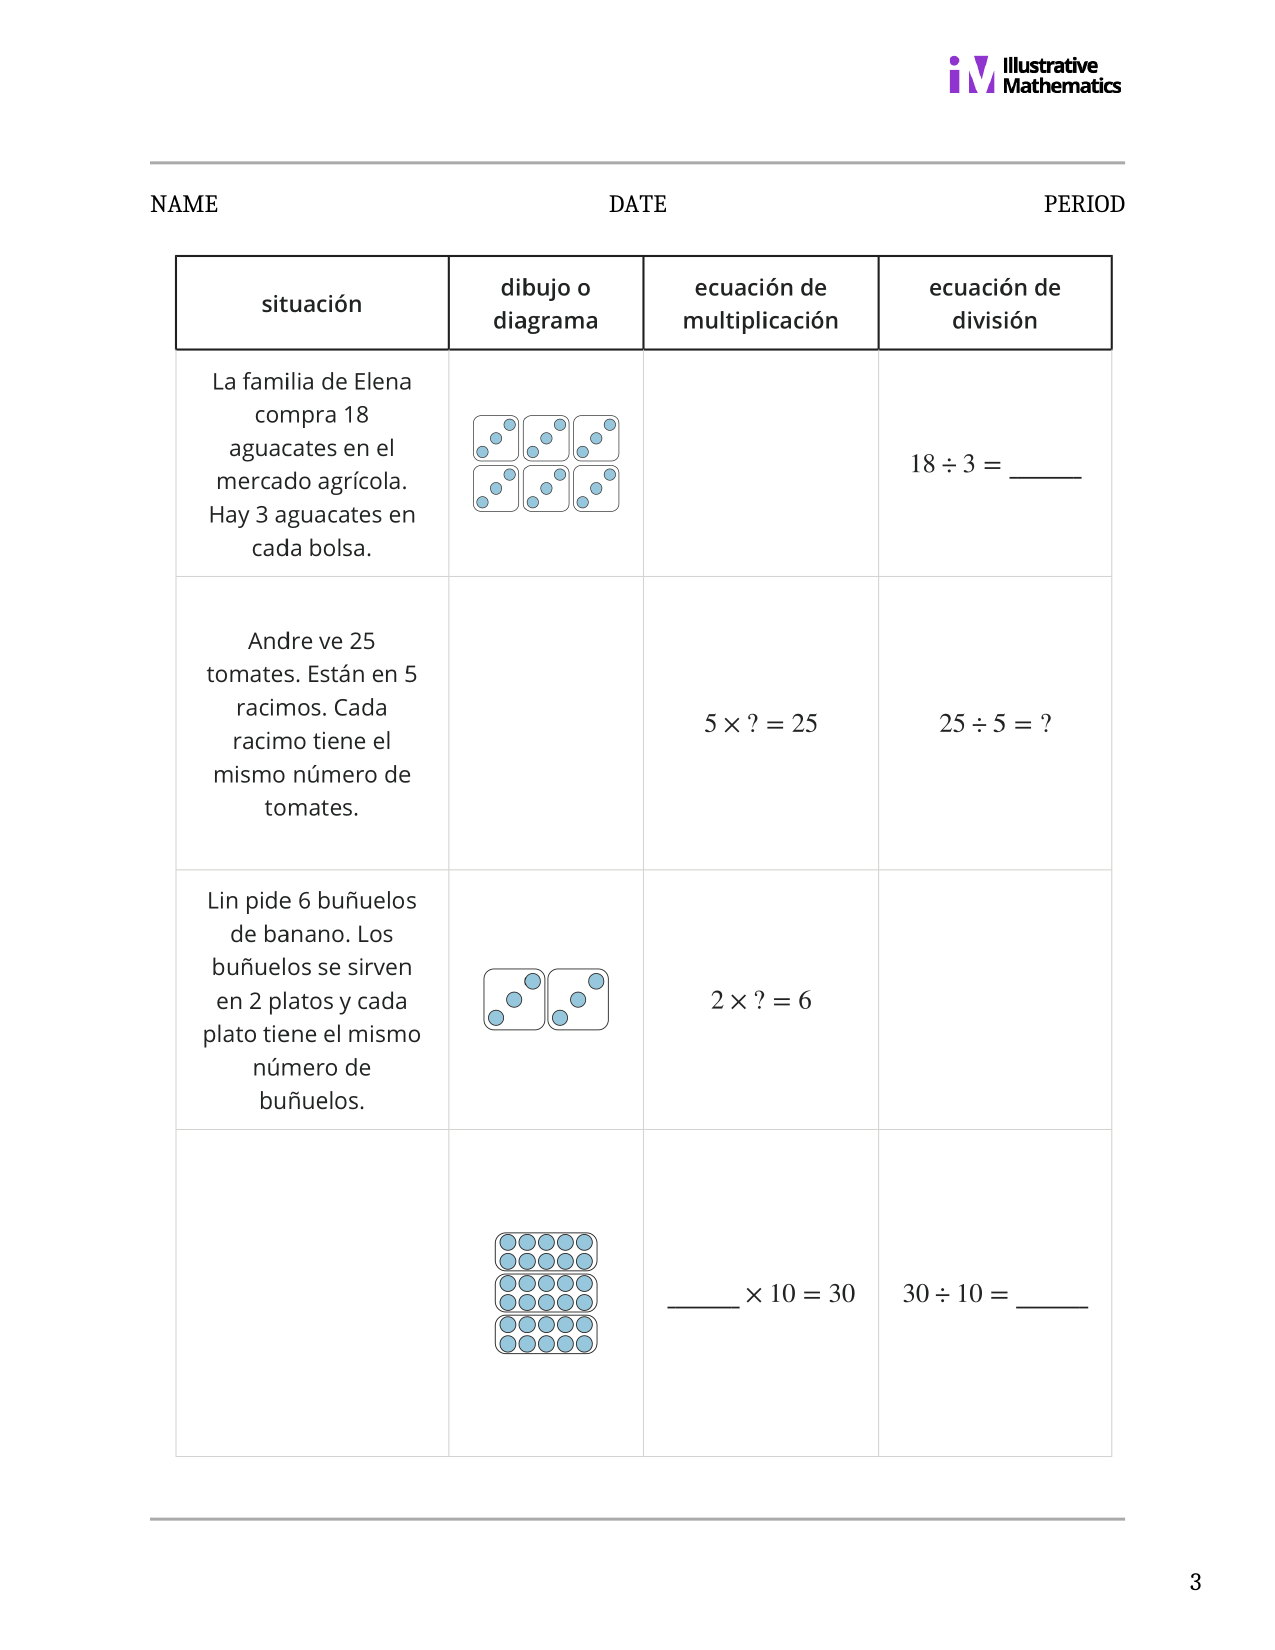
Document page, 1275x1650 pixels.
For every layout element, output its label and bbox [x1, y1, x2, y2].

picture [168, 247, 1122, 1467]
picture [949, 55, 1121, 93]
